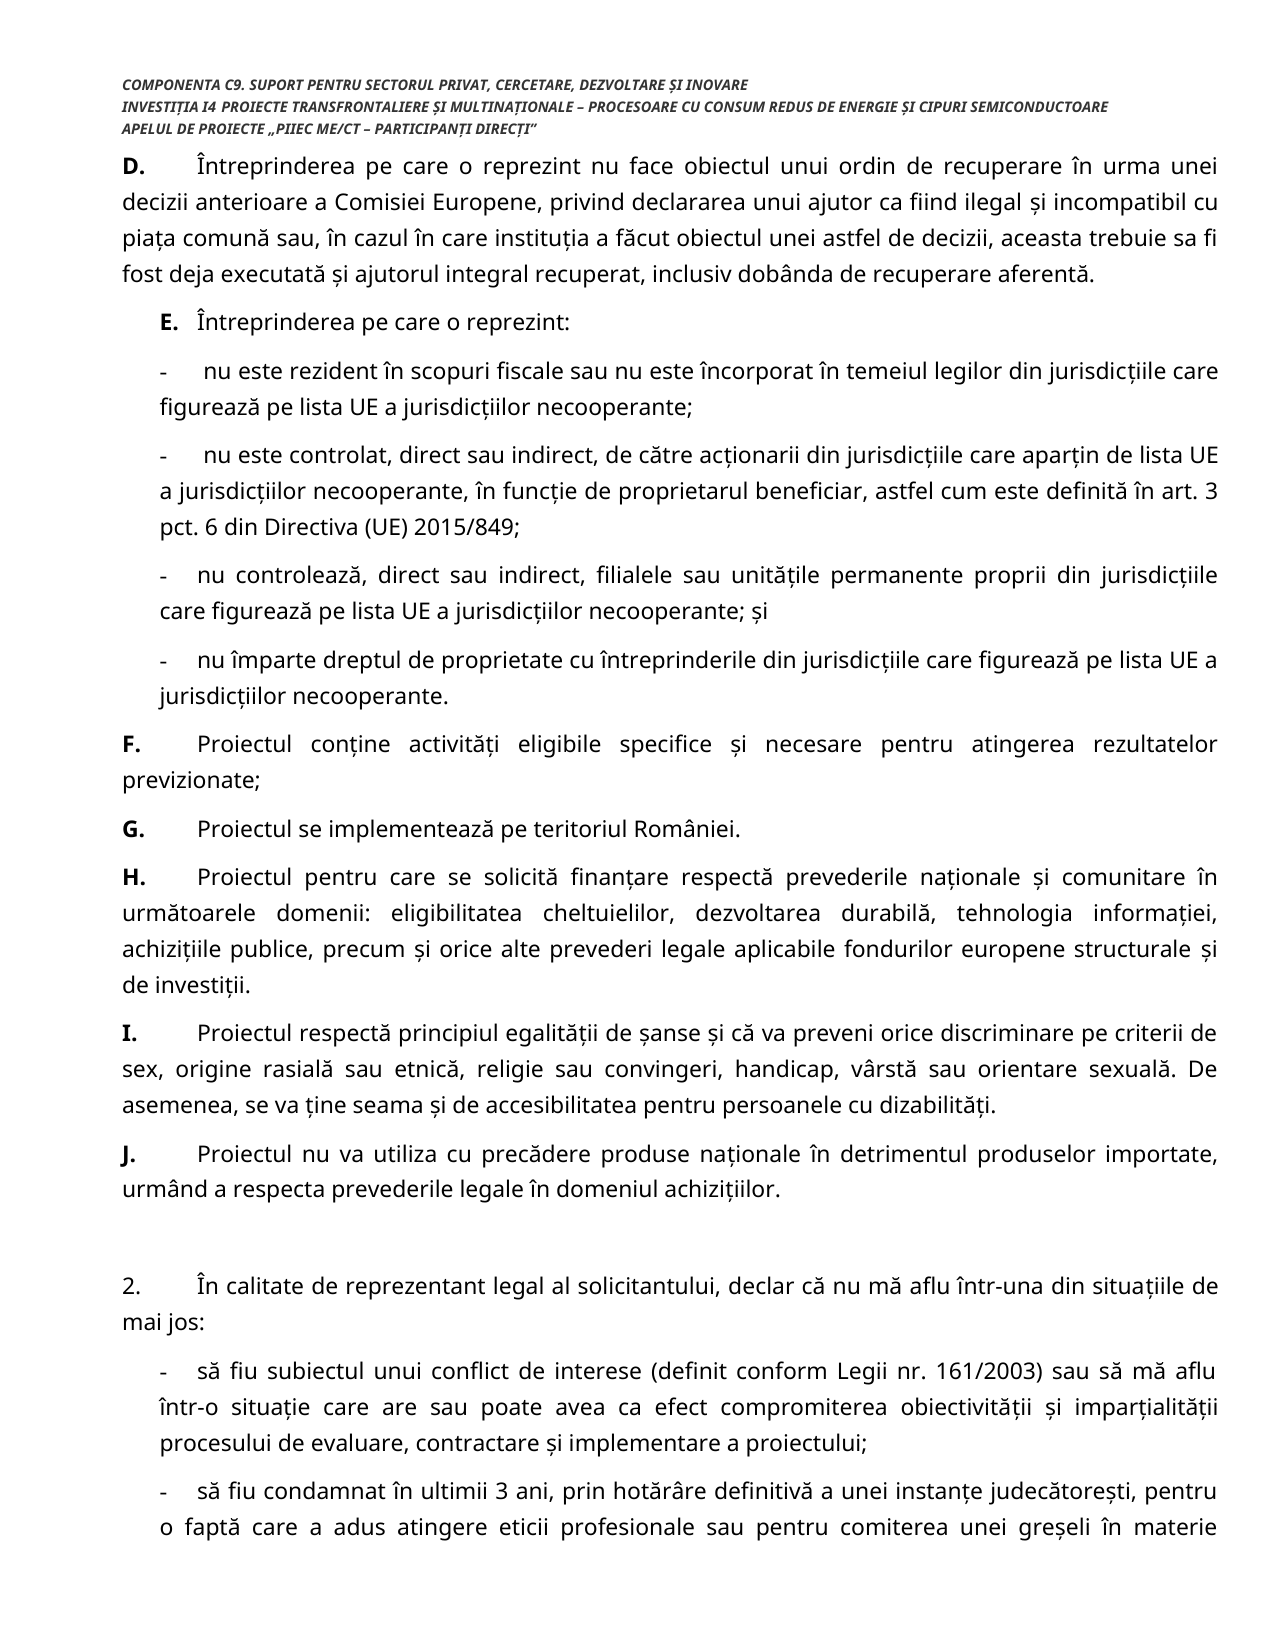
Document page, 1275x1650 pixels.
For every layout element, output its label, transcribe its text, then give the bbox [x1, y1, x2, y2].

list Proiectul nu va utiliza cu precădere produse naționale în detrimentul produselor importate, urmând a respecta prevederile legale în domeniul achizițiilor. [122, 1137, 1219, 1205]
list Proiectul respectă principiul egalității de șanse și că va preveni orice discriminare pe criterii de sex, origine rasială sau etnică, religie sau convingeri, handicap, vârstă sau orientare sexuală. De asemenea, se va ține seama și de accesibilitatea pentru persoanele cu dizabilități. [122, 1017, 1219, 1120]
list În calitate de reprezentant legal al solicitantului, declar că nu mă aflu într-una din situațiile de mai jos: [122, 1270, 1219, 1337]
list Proiectul conţine activităţi eligibile specifice şi necesare pentru atingerea rezultatelor previzionate; [122, 728, 1219, 795]
list Proiectul pentru care se solicită finanţare respectă prevederile naţionale şi comunitare în următoarele domenii: eligibilitatea cheltuielilor, dezvoltarea durabilă, tehnologia informaţiei, achiziţiile publice, precum şi orice alte prevederi legale aplicabile fondurilor europene structurale și de investiții. [122, 861, 1219, 1000]
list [159, 1475, 1219, 1542]
list Proiectul se implementează pe teritoriul României. [122, 812, 1219, 844]
list să fiu subiectul unui conflict de interese (definit conform Legii nr. 161/2003) sau să mă aflu într-o situaţie care are sau poate avea ca efect compromiterea obiectivității și imparțialității procesului de evaluare, contractare și implementare a proiectului; [159, 1355, 1219, 1458]
list nu controlează, direct sau indirect, filialele sau unitățile permanente proprii din jurisdicțiile care figurează pe lista UE a jurisdicțiilor necooperante; și [159, 559, 1219, 627]
list nu este rezident în scopuri fiscale sau nu este încorporat în temeiul legilor din jurisdicțiile care figurează pe lista UE a jurisdicțiilor necooperante; [159, 355, 1219, 422]
list Întreprinderea pe care o reprezint nu face obiectul unui ordin de recuperare în urma unei decizii anterioare a Comisiei Europene, privind declararea unui ajutor ca fiind ilegal și incompatibil cu piața comună sau, în cazul în care instituția a făcut obiectul unei astfel de decizii, aceasta trebuie sa fi fost deja executată şi ajutorul integral recuperat, inclusiv dobânda de recuperare aferentă. [122, 150, 1219, 289]
list nu împarte dreptul de proprietate cu întreprinderile din jurisdicțiile care figurează pe lista UE a jurisdicțiilor necooperante. [159, 644, 1219, 711]
list nu este controlat, direct sau indirect, de către acționarii din jurisdicțiile care aparțin de lista UE a jurisdicțiilor necooperante, în funcție de proprietarul beneficiar, astfel cum este definită în art. 3 pct. 6 din Directiva (UE) 2015/849; [159, 439, 1219, 542]
list Întreprinderea pe care o reprezint: [159, 306, 1219, 337]
